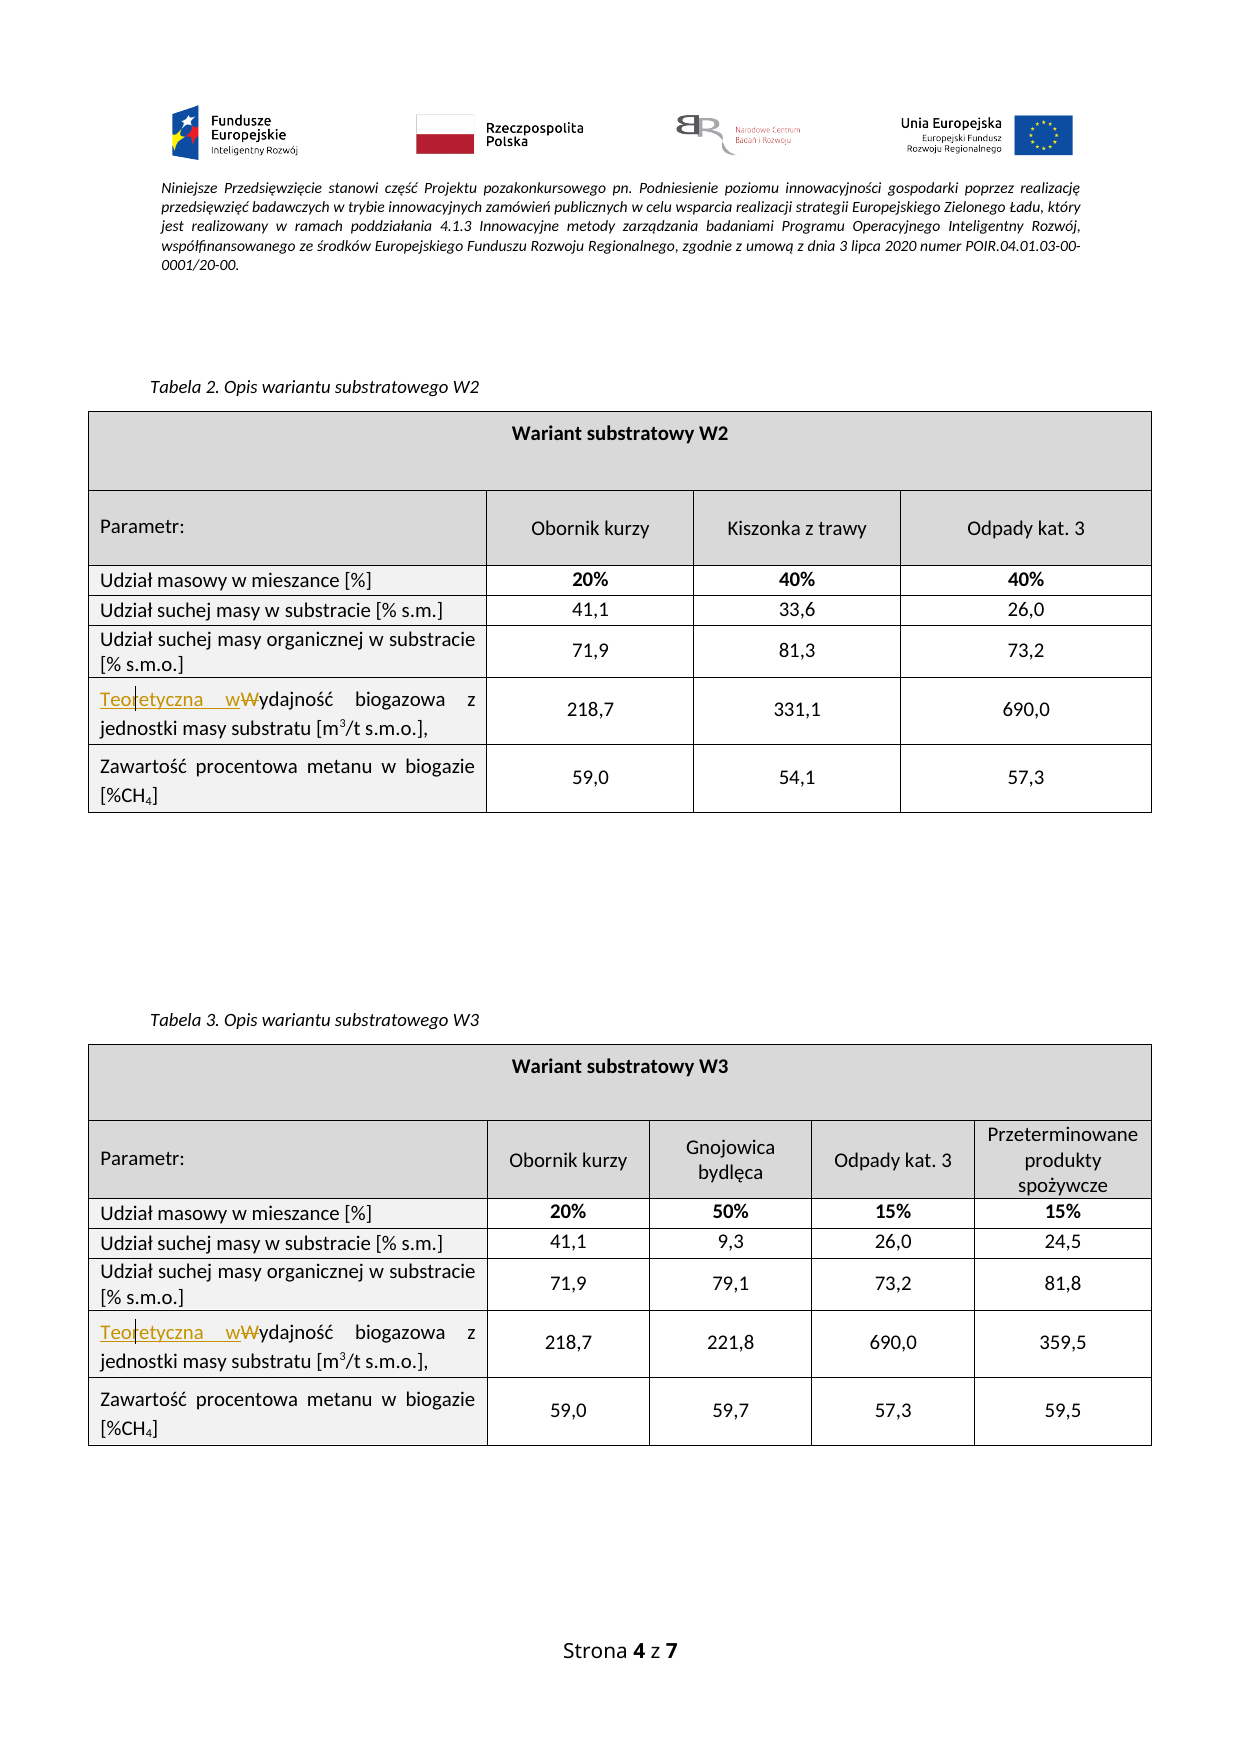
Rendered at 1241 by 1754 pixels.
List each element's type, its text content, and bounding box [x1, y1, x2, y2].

table_cell 59,7 [650, 1378, 811, 1444]
table_cell Gnojowica bydlęca [650, 1121, 811, 1198]
table_cell 50% [650, 1199, 811, 1228]
table_cell 331,1 [694, 678, 900, 744]
text Tabela 3. Opis wariantu substratowego W3 [150, 1008, 1090, 1031]
table_cell 15% [975, 1199, 1151, 1228]
table_header Wariant substratowy W2 [89, 412, 1151, 490]
table_cell 57,3 [812, 1378, 974, 1444]
table_cell 26,0 [812, 1229, 974, 1258]
table_cell 79,1 [650, 1259, 811, 1309]
table_cell Udział suchej masy w substracie [% s.m.] [89, 596, 486, 625]
table_cell 359,5 [975, 1311, 1151, 1377]
table_cell Obornik kurzy [487, 491, 693, 565]
table_cell Kiszonka z trawy [694, 491, 900, 565]
table_cell 690,0 [901, 678, 1151, 744]
table_cell Odpady kat. 3 [812, 1121, 974, 1198]
table_cell 71,9 [487, 626, 693, 677]
table_cell 20% [487, 566, 693, 595]
table_cell 71,9 [488, 1259, 649, 1309]
table_cell Parametr: [89, 1121, 487, 1198]
table_cell 690,0 [812, 1311, 974, 1377]
table_cell 26,0 [901, 596, 1151, 625]
table_cell 218,7 [488, 1311, 649, 1377]
table_cell Udział suchej masy organicznej w substracie [% s.m.o.] [89, 1259, 487, 1309]
table_cell 81,8 [975, 1259, 1151, 1309]
table_cell 59,0 [487, 745, 693, 812]
table_cell 9,3 [650, 1229, 811, 1258]
table_cell Przeterminowane produkty spożywcze [975, 1121, 1151, 1198]
table_cell 73,2 [812, 1259, 974, 1309]
table_cell 57,3 [901, 745, 1151, 812]
table_cell Udział suchej masy w substracie [% s.m.] [89, 1229, 487, 1258]
table_cell 81,3 [694, 626, 900, 677]
table_cell 218,7 [487, 678, 693, 744]
table_cell 15% [812, 1199, 974, 1228]
table_cell 59,0 [488, 1378, 649, 1444]
table_cell Zawartość procentowa metanu w biogazie [%CH4] [89, 1378, 487, 1444]
table_cell 73,2 [901, 626, 1151, 677]
table_cell ydajność biogazowa z jednostki masy substratu [m3/t s.m.o.], [89, 678, 486, 744]
table_cell 54,1 [694, 745, 900, 812]
picture [172, 105, 1073, 160]
text Tabela 2. Opis wariantu substratowego W2 [150, 375, 1090, 398]
table_cell 221,8 [650, 1311, 811, 1377]
table_cell Odpady kat. 3 [901, 491, 1151, 565]
table_cell 41,1 [488, 1229, 649, 1258]
table_cell 40% [694, 566, 900, 595]
table_cell 41,1 [487, 596, 693, 625]
table_cell 20% [488, 1199, 649, 1228]
table_cell Udział suchej masy organicznej w substracie [% s.m.o.] [89, 626, 486, 677]
table_cell 24,5 [975, 1229, 1151, 1258]
table_header Wariant substratowy W3 [89, 1045, 1151, 1120]
table_cell ydajność biogazowa z jednostki masy substratu [m3/t s.m.o.], [89, 1311, 487, 1377]
table_cell Zawartość procentowa metanu w biogazie [%CH4] [89, 745, 486, 812]
table_cell Udział masowy w mieszance [%] [89, 566, 486, 595]
table_cell Obornik kurzy [488, 1121, 649, 1198]
table_cell Parametr: [89, 491, 486, 565]
table_cell Udział masowy w mieszance [%] [89, 1199, 487, 1228]
table_cell 40% [901, 566, 1151, 595]
table_cell 33,6 [694, 596, 900, 625]
table_cell 59,5 [975, 1378, 1151, 1444]
